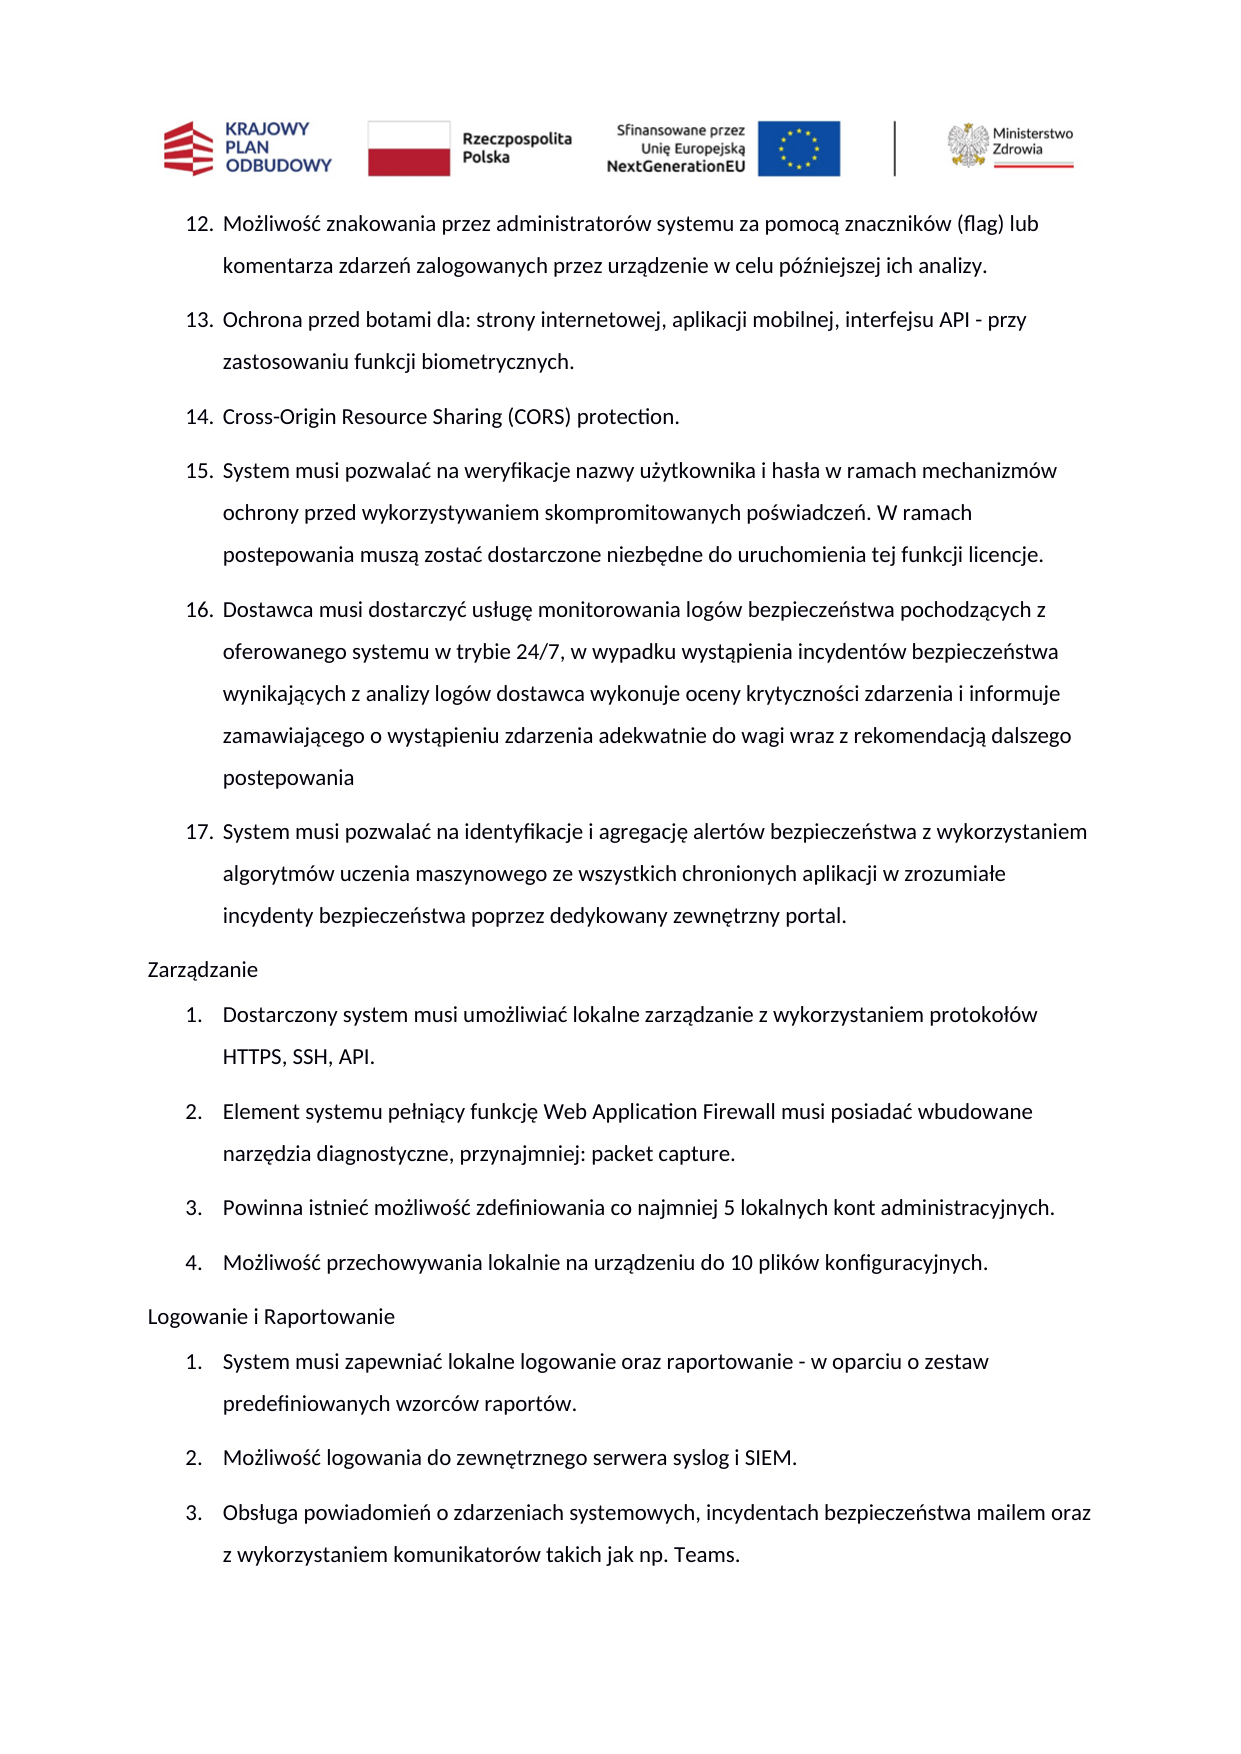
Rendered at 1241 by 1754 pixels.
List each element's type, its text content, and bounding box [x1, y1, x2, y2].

list Możliwość logowania do zewnętrznego serwera syslog i SIEM. [185, 1443, 1093, 1471]
list Możliwość znakowania przez administratorów systemu za pomocą znaczników (flag) lub komentarza zdarzeń zalogowanych przez urządzenie w celu późniejszej ich analizy. [185, 209, 1093, 279]
list Możliwość przechowywania lokalnie na urządzeniu do 10 plików konfiguracyjnych. [185, 1248, 1093, 1276]
text Zarządzanie [148, 956, 1093, 984]
list Dostawca musi dostarczyć usługę monitorowania logów bezpieczeństwa pochodzących z oferowanego systemu w trybie 24/7, w wypadku wystąpienia incydentów bezpieczeństwa wynikających z analizy logów dostawca wykonuje oceny krytyczności zdarzenia i informuje zamawiającego o wystąpieniu zdarzenia adekwatnie do wagi wraz z rekomendacją dalszego postepowania [185, 595, 1093, 791]
list Ochrona przed botami dla: strony internetowej, aplikacji mobilnej, interfejsu API - przy zastosowaniu funkcji biometrycznych. [185, 305, 1093, 375]
list Element systemu pełniący funkcję Web Application Firewall musi posiadać wbudowane narzędzia diagnostyczne, przynajmniej: packet capture. [185, 1097, 1093, 1167]
list System musi pozwalać na weryfikacje nazwy użytkownika i hasła w ramach mechanizmów ochrony przed wykorzystywaniem skompromitowanych poświadczeń. W ramach postepowania muszą zostać dostarczone niezbędne do uruchomienia tej funkcji licencje. [185, 456, 1093, 568]
list System musi zapewniać lokalne logowanie oraz raportowanie - w oparciu o zestaw predefiniowanych wzorców raportów. [185, 1347, 1093, 1417]
list Cross-Origin Resource Sharing (CORS) protection. [185, 402, 1093, 430]
list Powinna istnieć możliwość zdefiniowania co najmniej 5 lokalnych kont administracyjnych. [185, 1193, 1093, 1221]
list Obsługa powiadomień o zdarzeniach systemowych, incydentach bezpieczeństwa mailem oraz z wykorzystaniem komunikatorów takich jak np. Teams. [185, 1498, 1093, 1568]
list System musi pozwalać na identyfikacje i agregację alertów bezpieczeństwa z wykorzystaniem algorytmów uczenia maszynowego ze wszystkich chronionych aplikacji w zrozumiałe incydenty bezpieczeństwa poprzez dedykowany zewnętrzny portal. [185, 817, 1093, 929]
picture [147, 98, 1093, 193]
text Logowanie i Raportowanie [148, 1302, 1093, 1330]
list Dostarczony system musi umożliwiać lokalne zarządzanie z wykorzystaniem protokołów HTTPS, SSH, API. [185, 1000, 1093, 1070]
